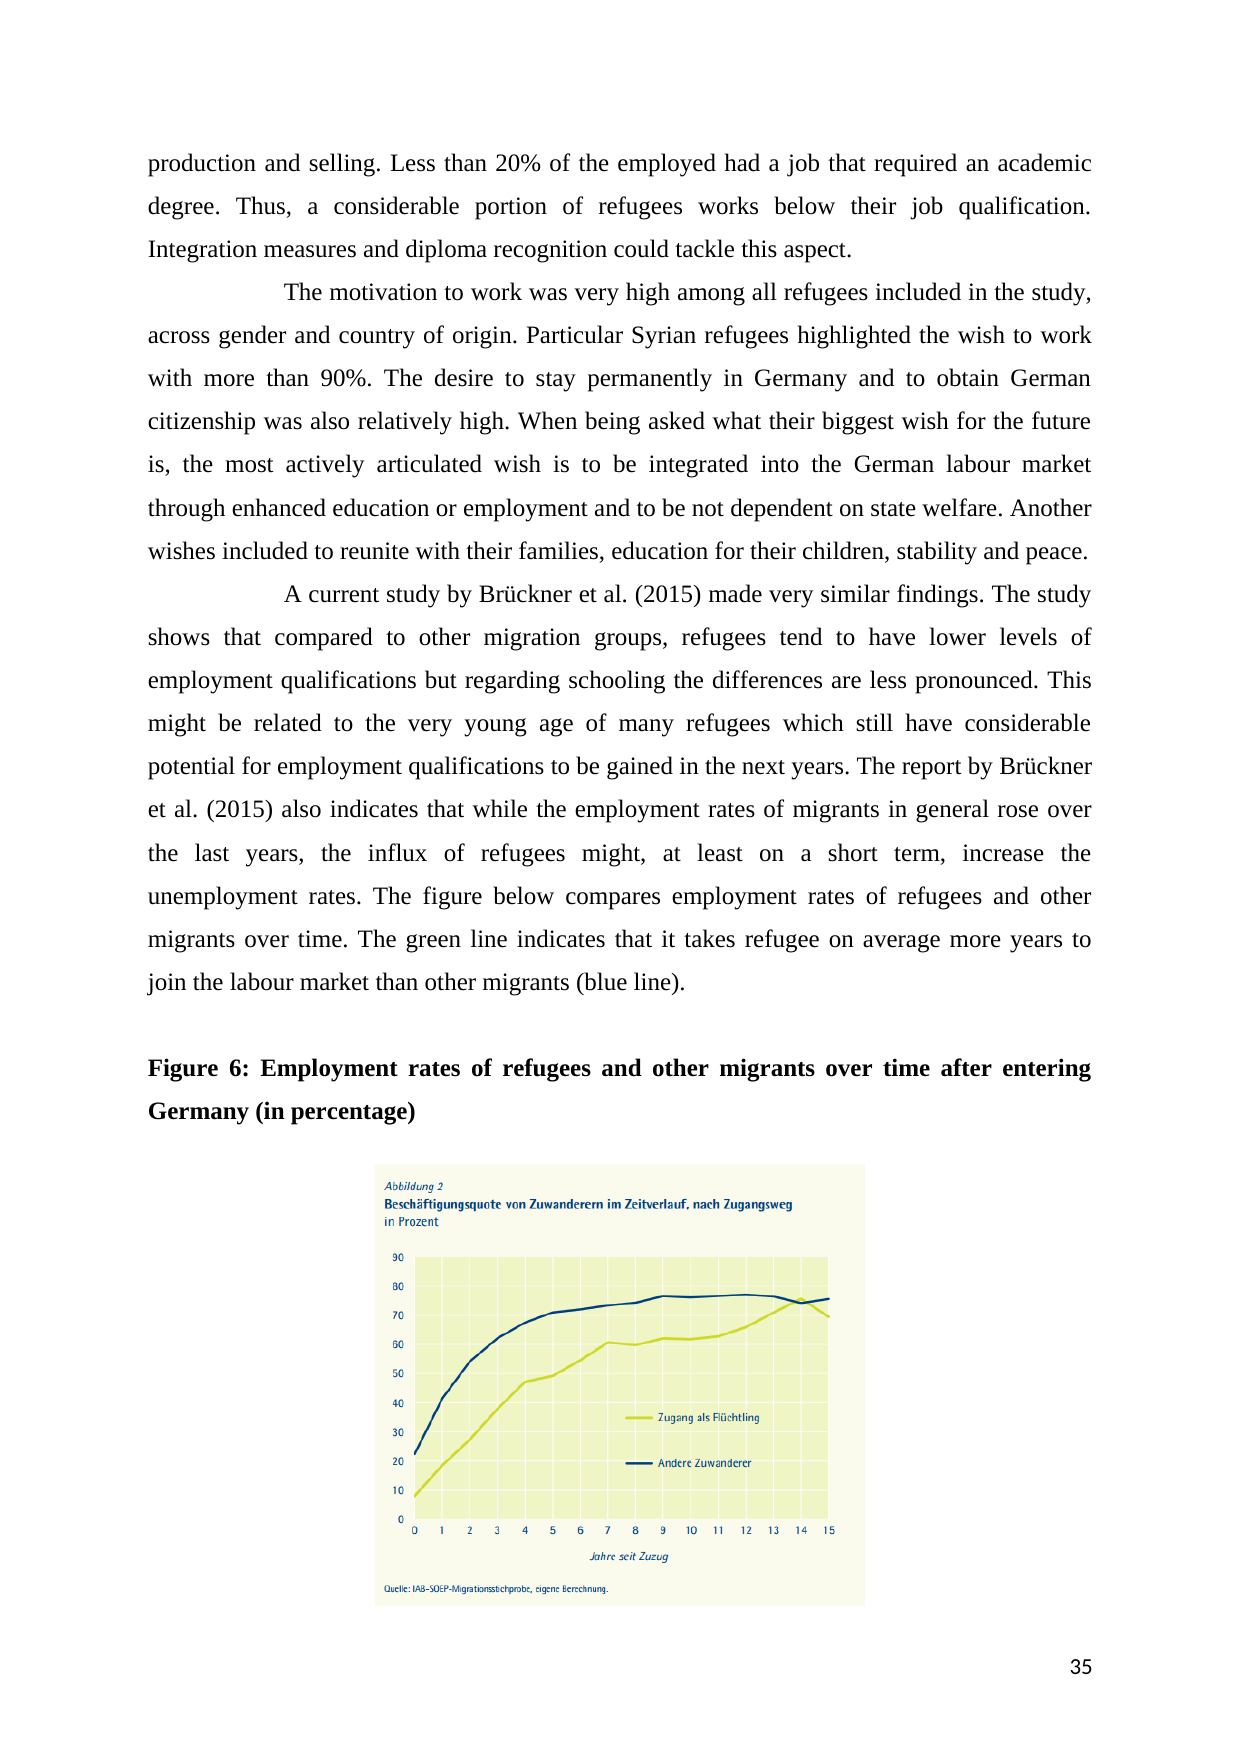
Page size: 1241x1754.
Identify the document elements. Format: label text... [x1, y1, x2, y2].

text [148, 148, 1093, 263]
text The motivation to work was very high among all refugees included in the study, across gender and country of origin. Particular Syrian refugees highlighted the wish to work with more than 90%. The desire to stay permanently in Germany and to obtain German citizenship was also relatively high. When being asked what their biggest wish for the future is, the most actively articulated wish is to be integrated into the German labour market through enhanced education or employment and to be not dependent on state welfare. Another wishes included to reunite with their families, education for their children, stability and peace. [148, 277, 1093, 564]
text A current study by Brückner et al. (2015) made very similar findings. The study shows that compared to other migration groups, refugees tend to have lower levels of employment qualifications but regarding schooling the differences are less pronounced. This might be related to the very young age of many refugees which still have considerable potential for employment qualifications to be gained in the next years. The report by Brückner et al. (2015) also indicates that while the employment rates of migrants in general rose over the last years, the influx of refugees might, at least on a short term, increase the unemployment rates. The figure below compares employment rates of refugees and other migrants over time. The green line indicates that it takes refugee on average more years to join the labour market than other migrants (blue line). [148, 579, 1093, 996]
text Figure 6: Employment rates of refugees and other migrants over time after entering Germany (in percentage) [148, 1053, 1093, 1125]
picture [374, 1139, 866, 1606]
